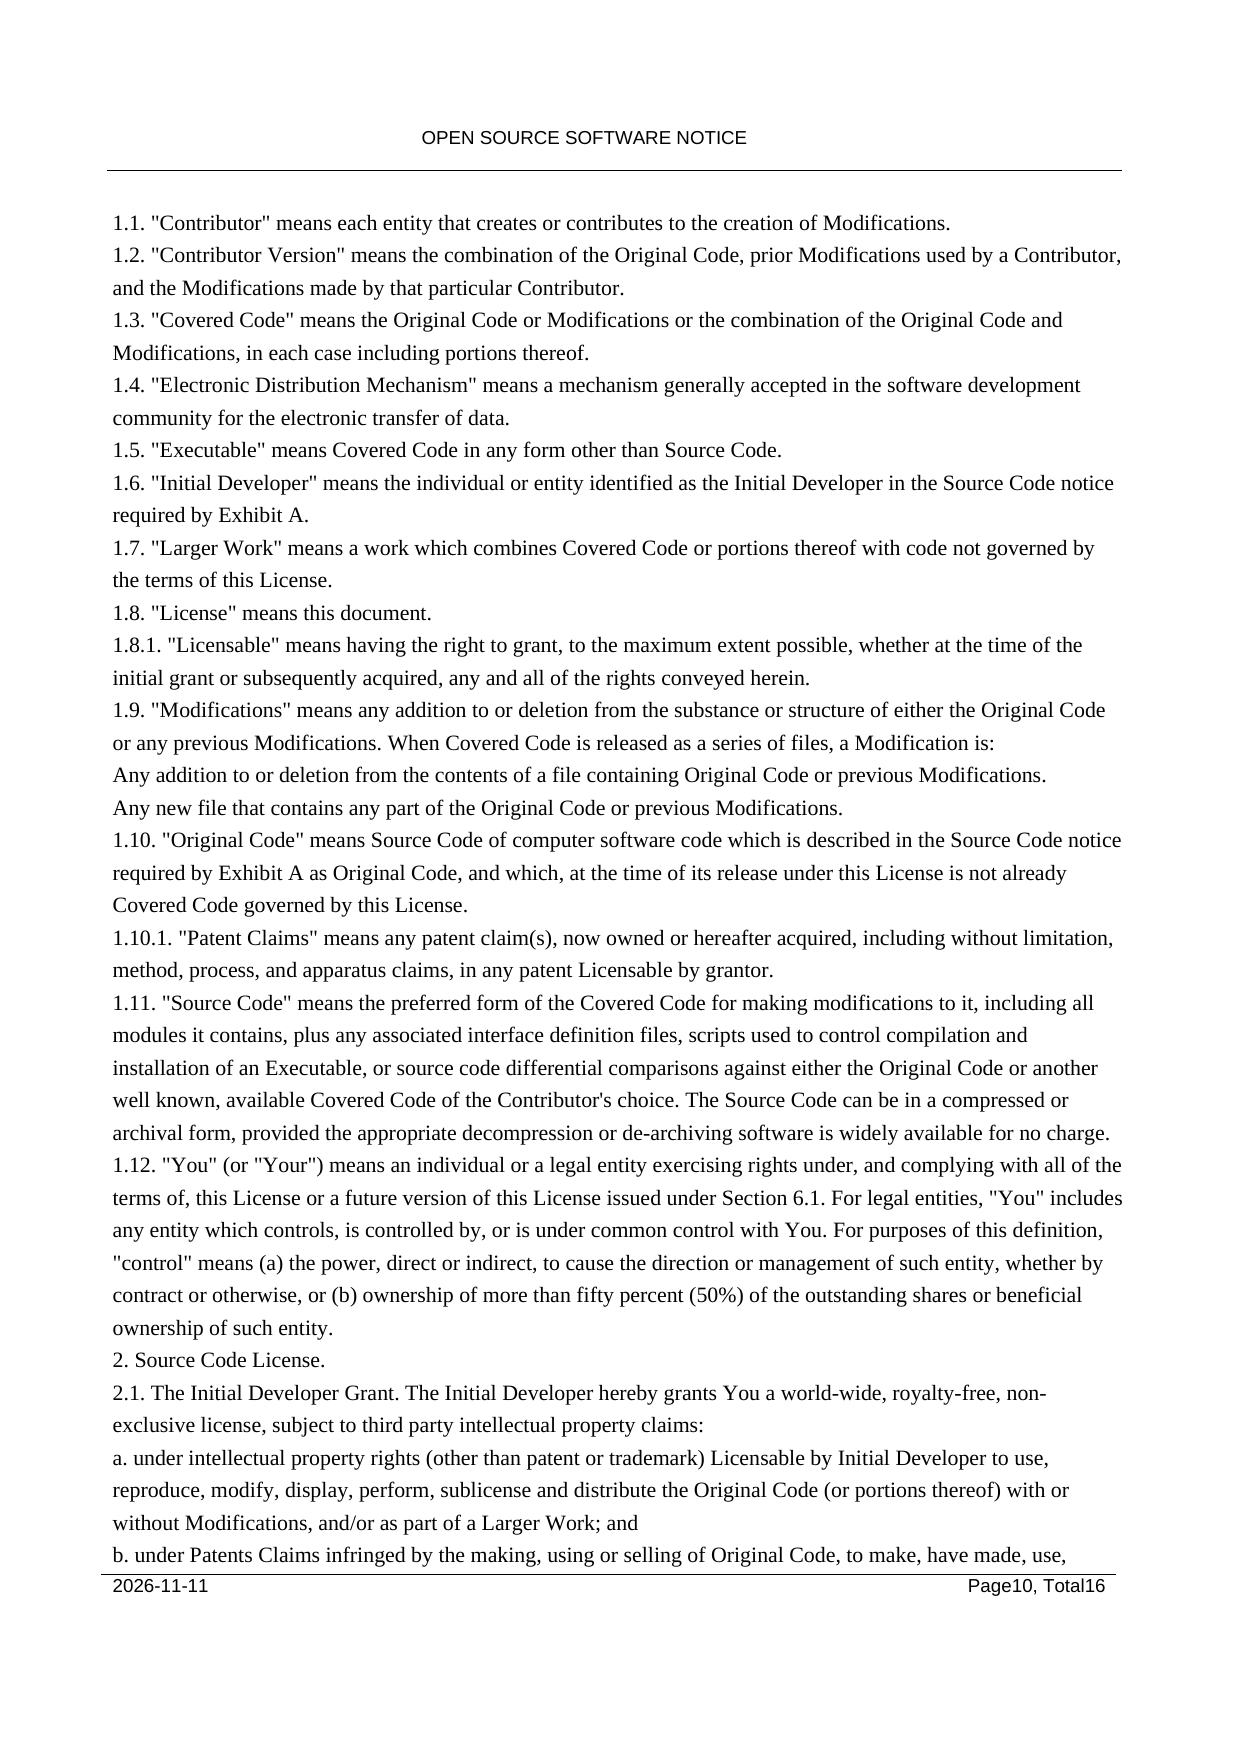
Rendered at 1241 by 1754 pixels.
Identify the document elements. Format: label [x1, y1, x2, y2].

text [112, 206, 1128, 1571]
